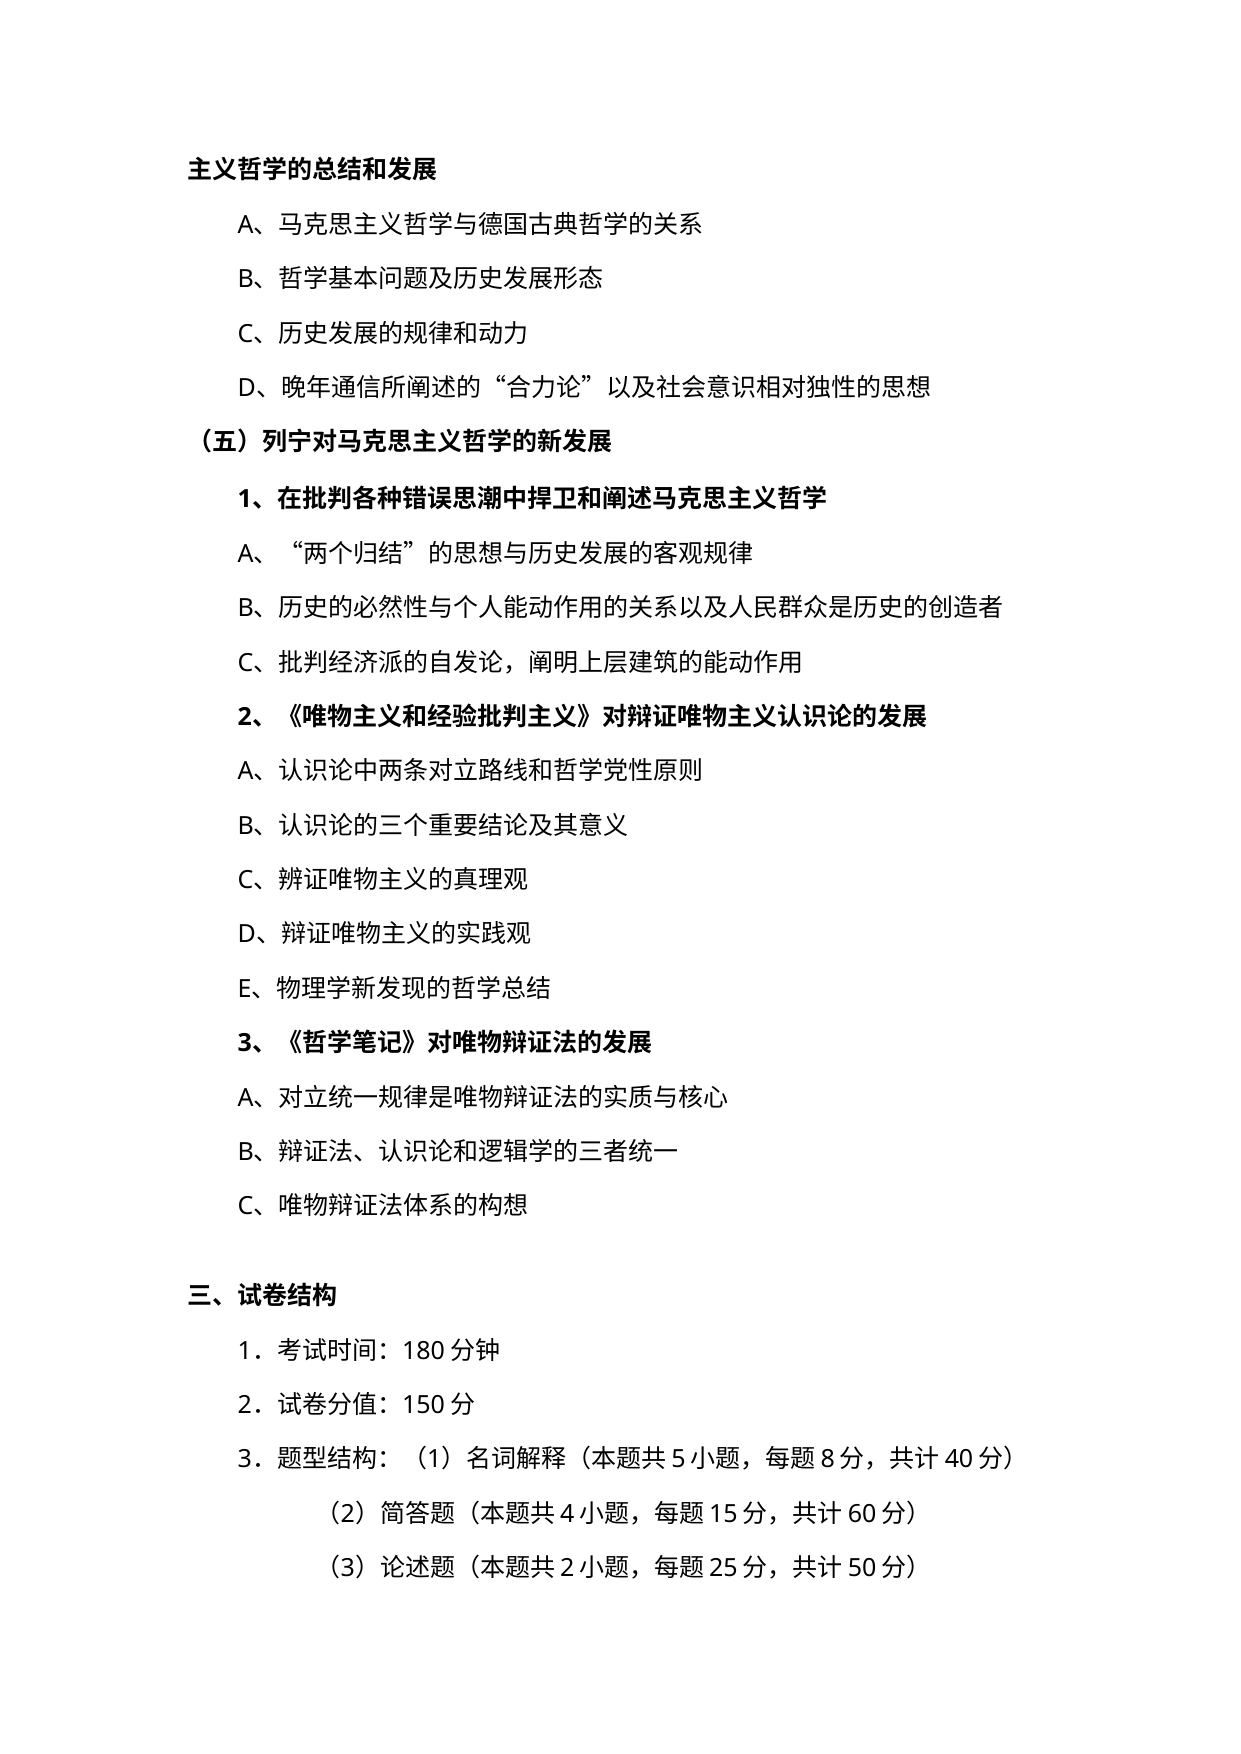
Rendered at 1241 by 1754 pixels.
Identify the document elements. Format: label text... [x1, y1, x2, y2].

text （2）简答题（本题共4小题，每题15分，共计60分） [187, 1493, 1053, 1529]
text 3、《哲学笔记》对唯物辩证法的发展 [187, 1023, 1053, 1059]
text A、“两个归结”的思想与历史发展的客观规律 [187, 533, 1053, 569]
text A、认识论中两条对立路线和哲学党性原则 [187, 751, 1053, 787]
text 2、《唯物主义和经验批判主义》对辩证唯物主义认识论的发展 [187, 696, 1053, 733]
text D、晚年通信所阐述的“合力论”以及社会意识相对独性的思想 [187, 367, 1053, 404]
text C、辨证唯物主义的真理观 [187, 859, 1053, 896]
text 三、试卷结构 [187, 1276, 1053, 1312]
text B、认识论的三个重要结论及其意义 [187, 805, 1053, 841]
text 3．题型结构：（1）名词解释（本题共5小题，每题8分，共计40分） [187, 1439, 1053, 1475]
text 1、在批判各种错误思潮中捍卫和阐述马克思主义哲学 [187, 479, 1053, 515]
text A、对立统一规律是唯物辩证法的实质与核心 [187, 1077, 1053, 1113]
text A、马克思主义哲学与德国古典哲学的关系 [187, 204, 1053, 241]
text 1．考试时间：180分钟 [187, 1330, 1053, 1366]
text 2．试卷分值：150分 [187, 1384, 1053, 1421]
text B、辩证法、认识论和逻辑学的三者统一 [187, 1131, 1053, 1168]
text B、历史的必然性与个人能动作用的关系以及人民群众是历史的创造者 [187, 588, 1053, 624]
text D、辩证唯物主义的实践观 [187, 914, 1053, 950]
text （3）论述题（本题共2小题，每题25分，共计50分） [187, 1548, 1053, 1584]
text （五）列宁对马克思主义哲学的新发展 [187, 422, 1053, 458]
text C、唯物辩证法体系的构想 [187, 1186, 1053, 1222]
text B、哲学基本问题及历史发展形态 [187, 259, 1053, 295]
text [187, 150, 1053, 186]
text E、物理学新发现的哲学总结 [187, 968, 1053, 1004]
text C、历史发展的规律和动力 [187, 313, 1053, 349]
text C、批判经济派的自发论，阐明上层建筑的能动作用 [187, 642, 1053, 678]
